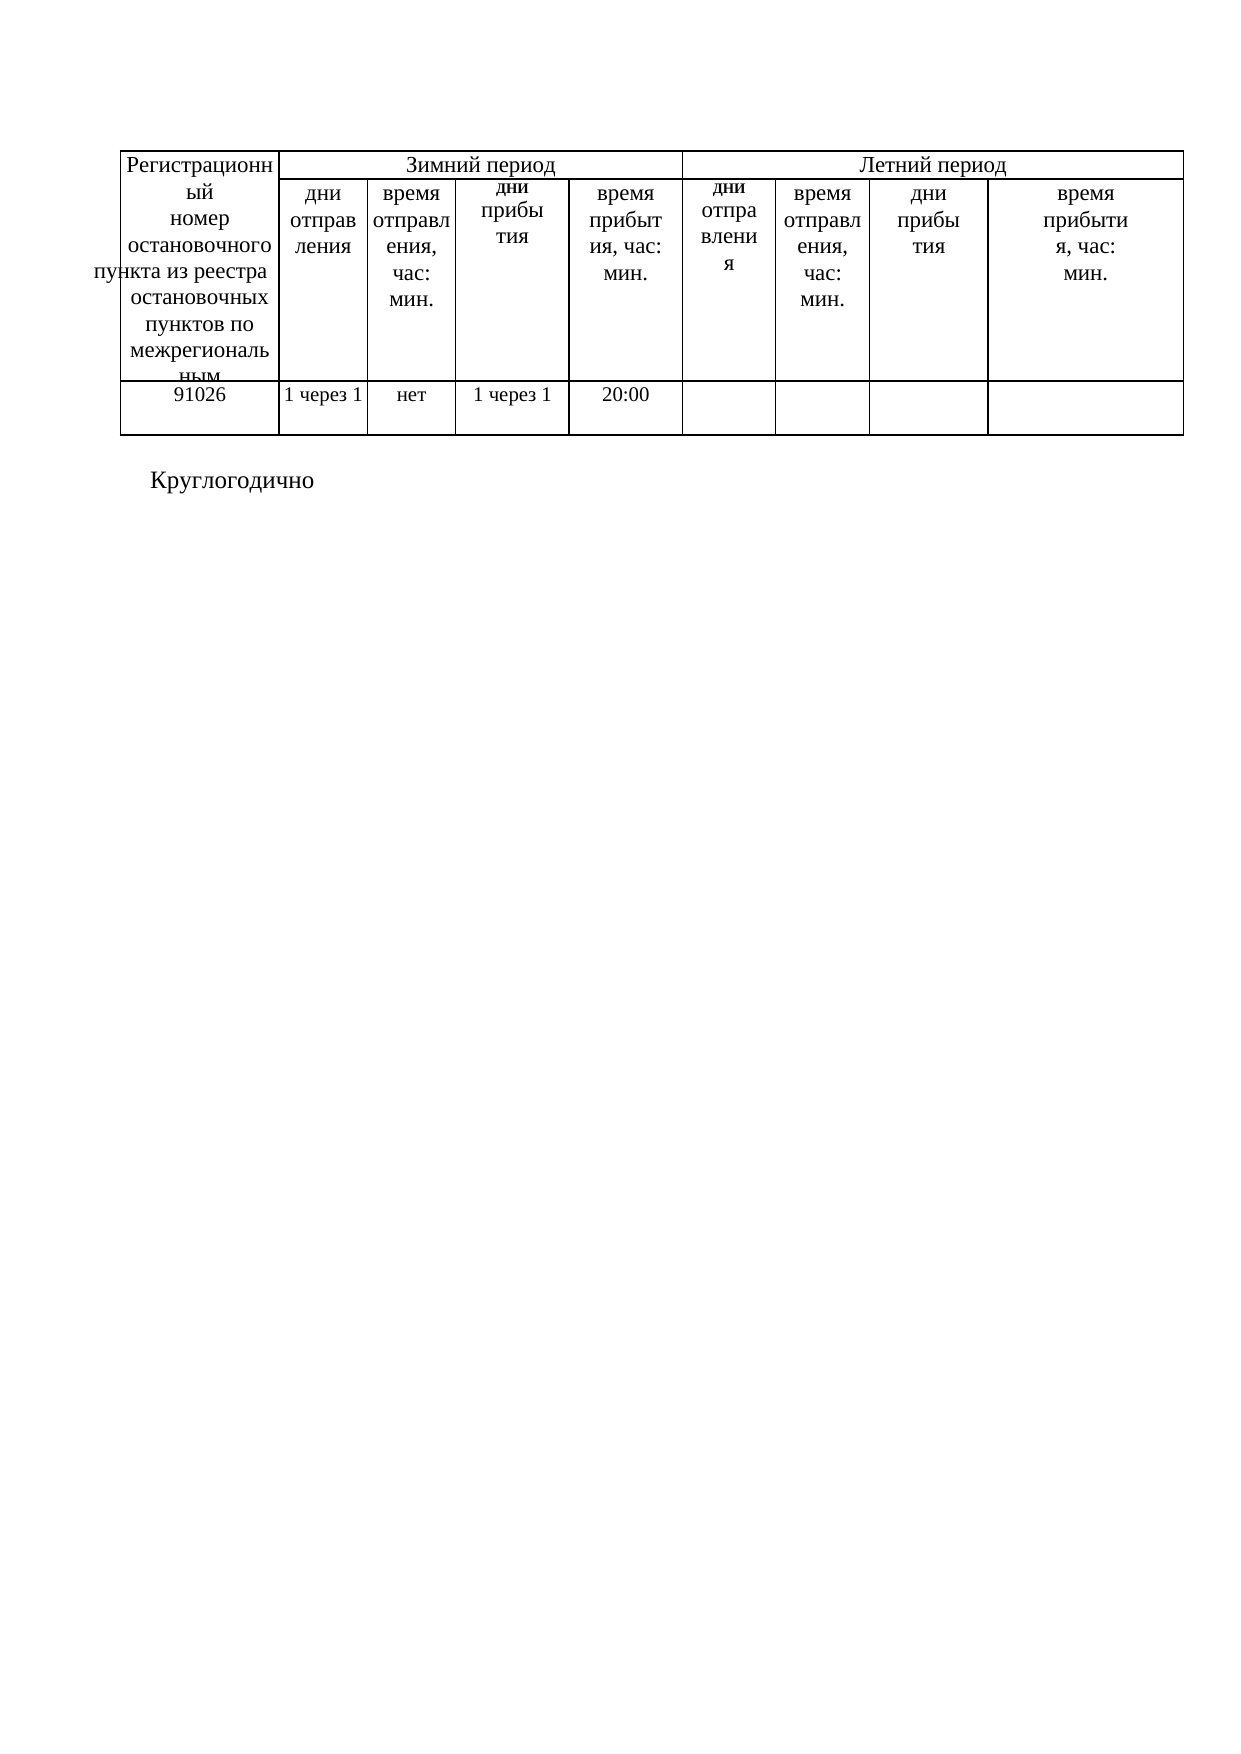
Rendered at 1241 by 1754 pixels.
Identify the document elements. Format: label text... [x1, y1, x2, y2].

table_cell 1 через 1 [456, 382, 568, 434]
table_cell ДНИ отпра влени я [683, 180, 775, 380]
table_header Летний период [683, 152, 1183, 178]
table_cell 91026 [121, 382, 278, 434]
table_cell время отправл ения, час: мин. [368, 180, 455, 380]
table_cell нет [368, 382, 455, 434]
table_cell [776, 382, 869, 434]
table_cell [989, 382, 1183, 434]
table_cell [870, 382, 987, 434]
table_cell дни прибы тия [870, 180, 987, 380]
table_cell 20:00 [570, 382, 682, 434]
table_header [121, 152, 278, 380]
table_cell время прибыти я, час: мин. [989, 180, 1183, 380]
table_cell 1 через 1 [280, 382, 367, 434]
table_cell время прибыт ия, час: мин. [570, 180, 682, 380]
table_cell время отправл ения, час: мин. [776, 180, 869, 380]
table_cell дни отправ ления [280, 180, 367, 380]
text Круглогодично [150, 465, 1090, 493]
table_cell [683, 382, 775, 434]
table_cell ДНИ прибы тия [456, 180, 568, 380]
table_header Зимний период [280, 152, 682, 178]
